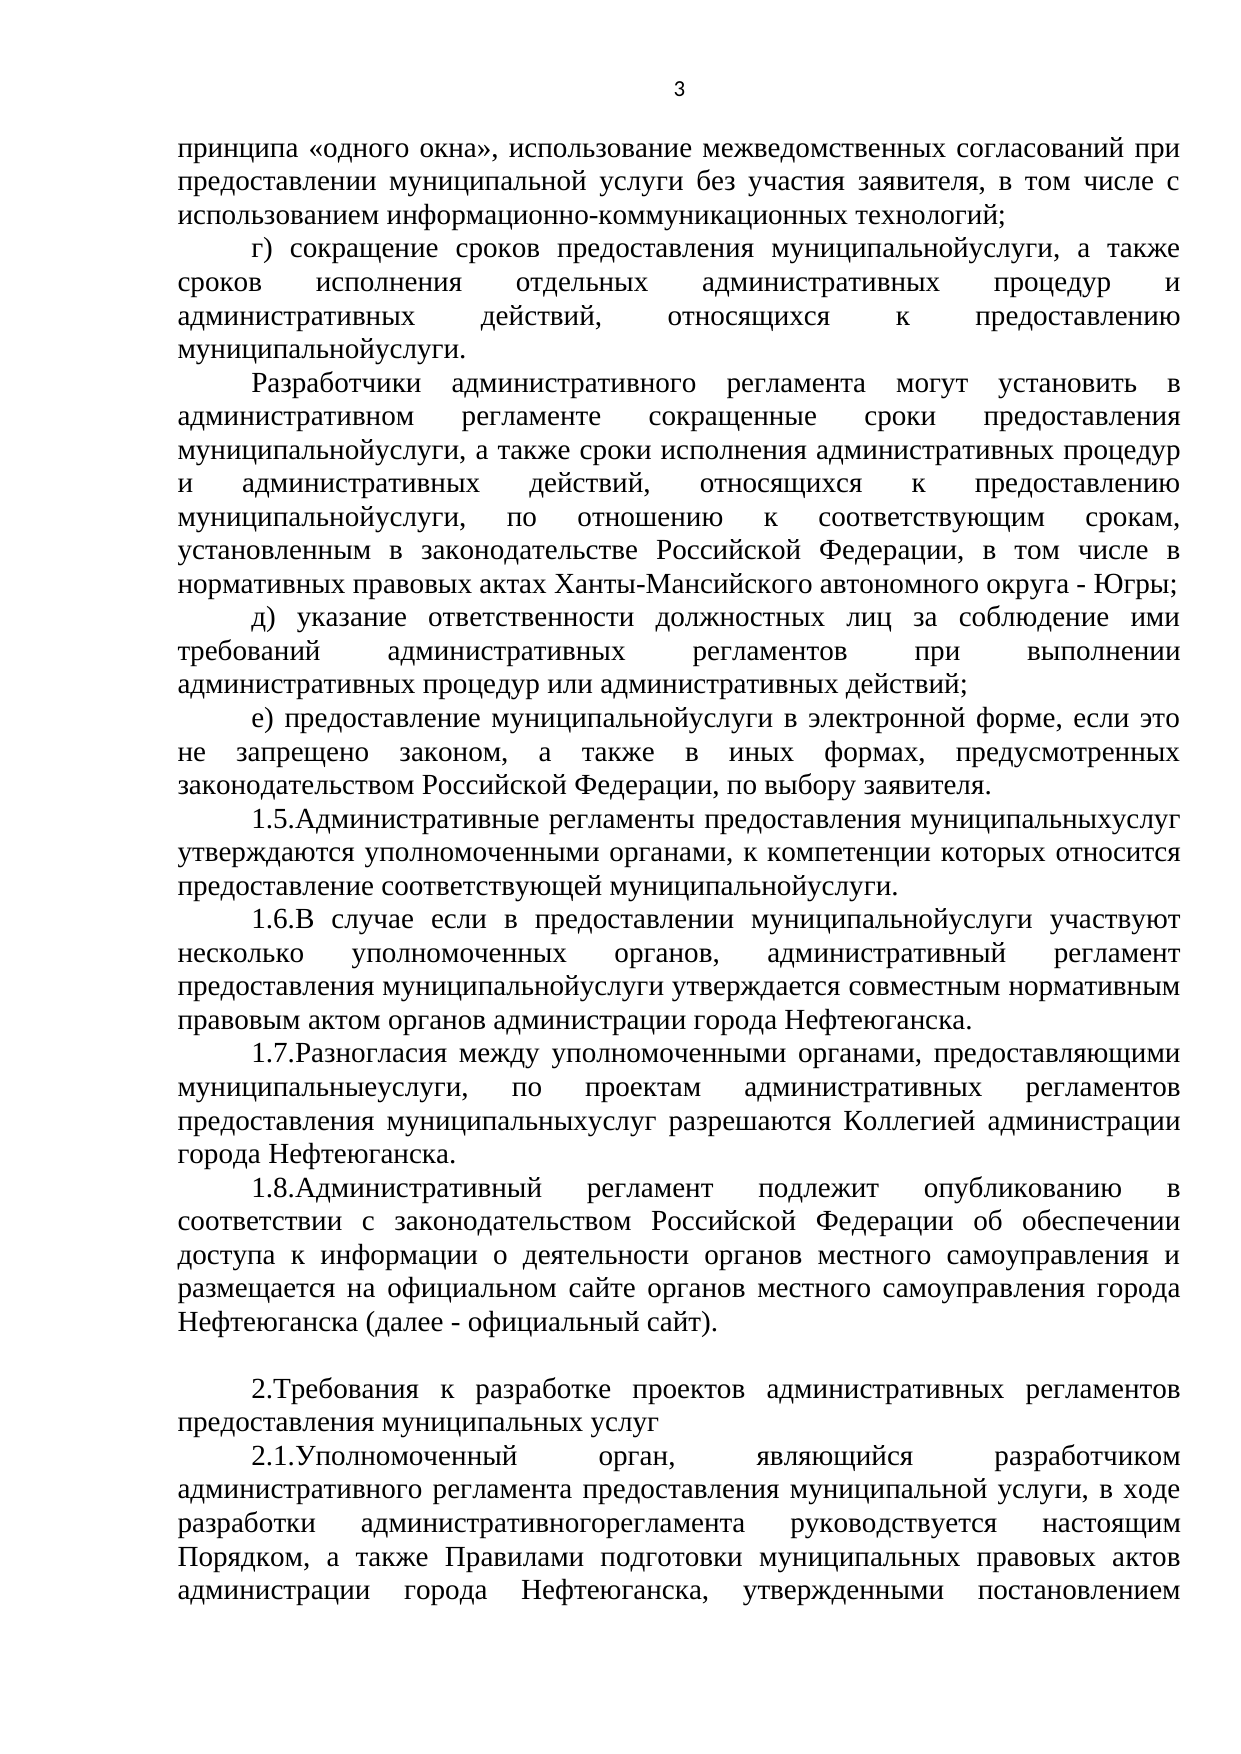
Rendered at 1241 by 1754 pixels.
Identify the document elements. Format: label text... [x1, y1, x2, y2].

text 1.8.Административный регламент подлежит опубликованию в соответствии с законодательством Российской Федерации об обеспечении доступа к информации о деятельности органов местного самоуправления и размещается на официальном сайте органов местного самоуправления города Нефтеюганска (далее - официальный сайт). [177, 1170, 1181, 1337]
text е) предоставление муниципальнойуслуги в электронной форме, если это не запрещено законом, а также в иных формах, предусмотренных законодательством Российской Федерации, по выбору заявителя. [177, 700, 1181, 801]
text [177, 1438, 1181, 1606]
text 1.7.Разногласия между уполномоченными органами, предоставляющими муниципальныеуслуги, по проектам административных регламентов предоставления муниципальныхуслуг разрешаются Коллегией администрации города Нефтеюганска. [177, 1036, 1181, 1170]
text 1.5.Административные регламенты предоставления муниципальныхуслуг утверждаются уполномоченными органами, к компетенции которых относится предоставление соответствующей муниципальнойуслуги. [177, 801, 1181, 901]
text 1.6.В случае если в предоставлении муниципальнойуслуги участвуют несколько уполномоченных органов, административный регламент предоставления муниципальнойуслуги утверждается совместным нормативным правовым актом органов администрации города Нефтеюганска. [177, 901, 1181, 1036]
text г) сокращение сроков предоставления муниципальнойуслуги, а также сроков исполнения отдельных административных процедур и административных действий, относящихся к предоставлению муниципальнойуслуги. [177, 231, 1181, 365]
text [177, 130, 1181, 231]
text 2.Требования к разработке проектов административных регламентов предоставления муниципальных услуг [177, 1371, 1181, 1438]
text Разработчики административного регламента могут установить в административном регламенте сокращенные сроки предоставления муниципальнойуслуги, а также сроки исполнения административных процедур и административных действий, относящихся к предоставлению муниципальнойуслуги, по отношению к соответствующим срокам, установленным в законодательстве Российской Федерации, в том числе в нормативных правовых актах Ханты-Мансийского автономного округа - Югры; [177, 365, 1181, 599]
text д) указание ответственности должностных лиц за соблюдение ими требований административных регламентов при выполнении административных процедур или административных действий; [177, 599, 1181, 700]
